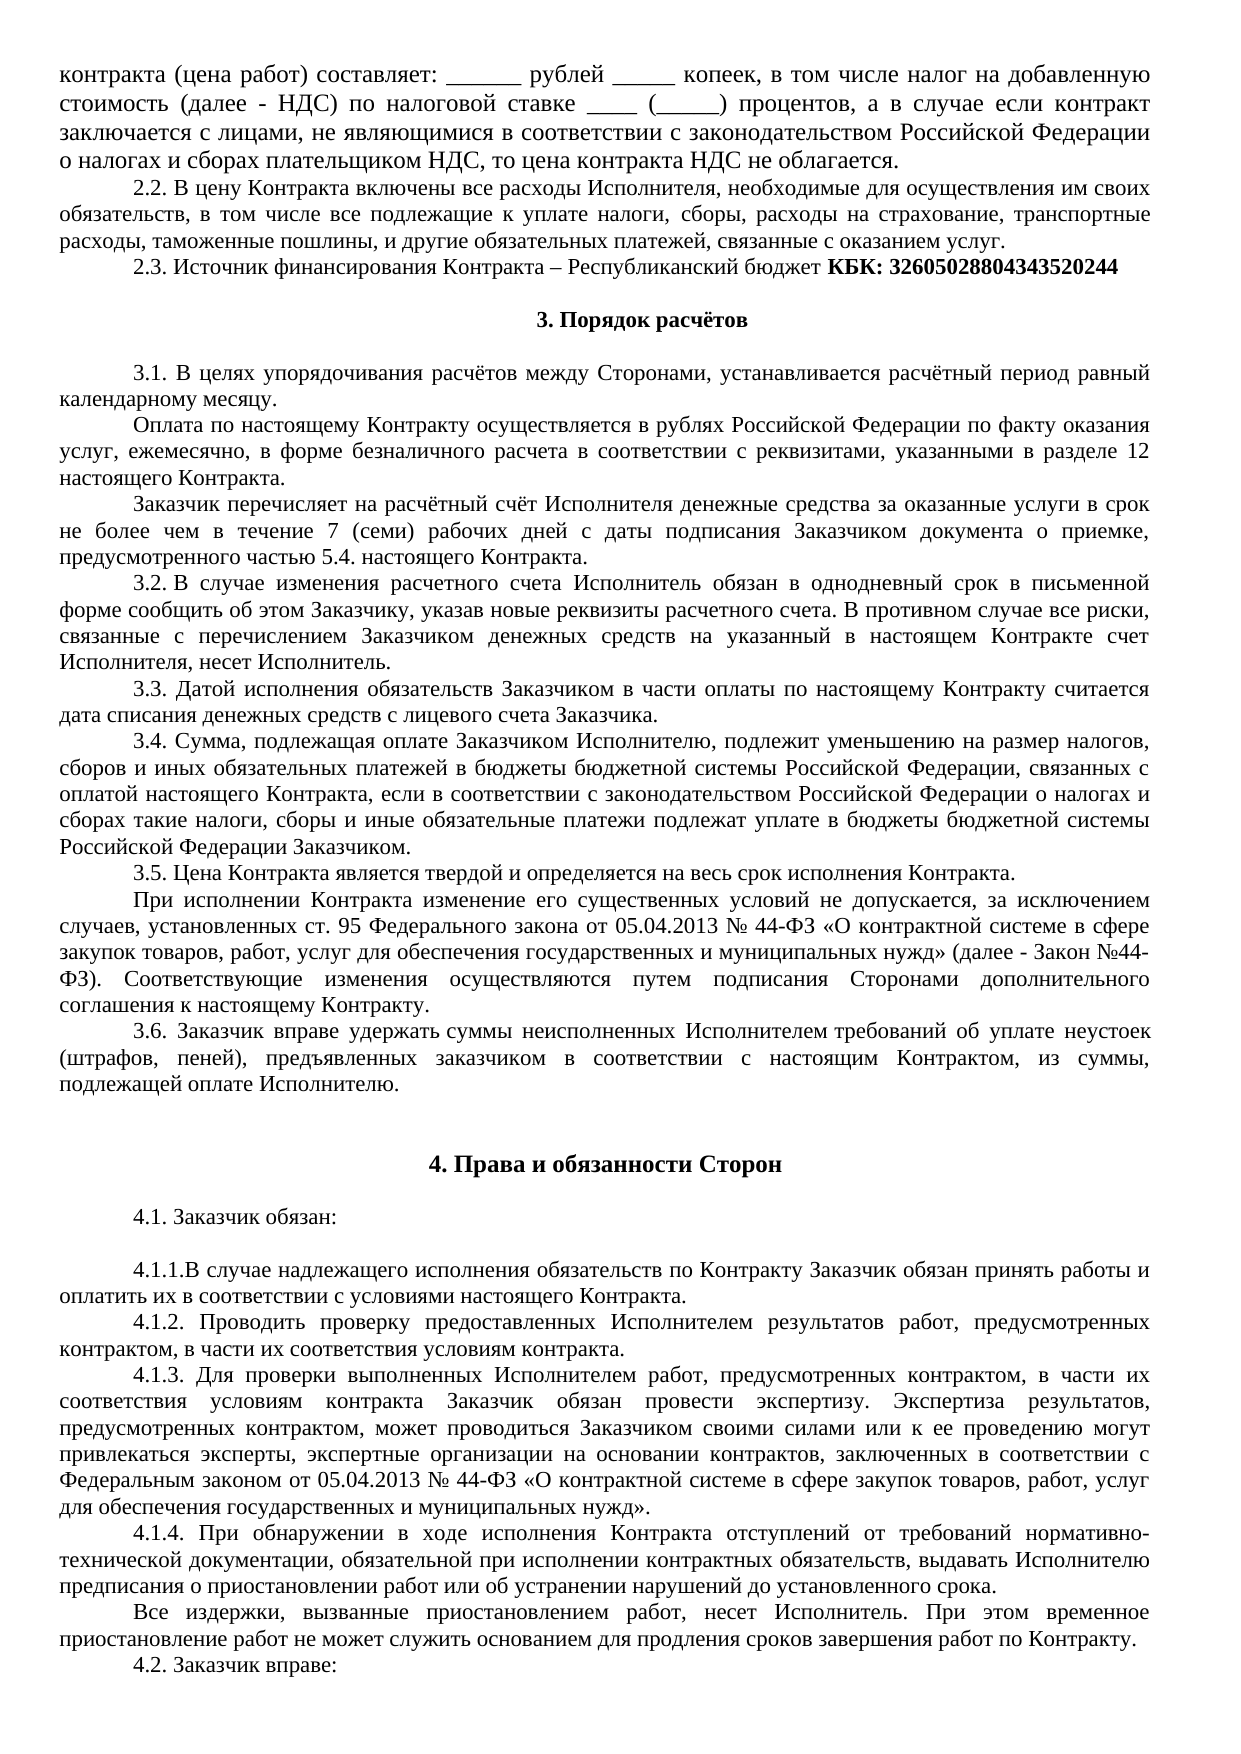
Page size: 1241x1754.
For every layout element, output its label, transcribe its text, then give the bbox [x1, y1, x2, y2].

list 3.3. Датой исполнения обязательств Заказчиком в части оплаты по настоящему Контракту считается дата списания денежных средств с лицевого счета Заказчика. [59, 675, 1152, 727]
list 4.1.3. Для проверки выполненных Исполнителем работ, предусмотренных контрактом, в части их соответствия условиям контракта Заказчик обязан провести экспертизу. Экспертиза результатов, предусмотренных контрактом, может проводиться Заказчиком своими силами или к ее проведению могут привлекаться эксперты, экспертные организации на основании контрактов, заключенных в соответствии с Федеральным законом от 05.04.2013 № 44-ФЗ «О контрактной системе в сфере закупок товаров, работ, услуг для обеспечения государственных и муниципальных нужд». [59, 1361, 1152, 1519]
list Все издержки, вызванные приостановлением работ, несет Исполнитель. При этом временное приостановление работ не может служить основанием для продления сроков завершения работ по Контракту. [59, 1598, 1152, 1651]
list 3.2. В случае изменения расчетного счета Исполнитель обязан в однодневный срок в письменной форме сообщить об этом Заказчику, указав новые реквизиты расчетного счета. В противном случае все риски, связанные с перечислением Заказчиком денежных средств на указанный в настоящем Контракте счет Исполнителя, несет Исполнитель. [59, 569, 1152, 675]
list 4.1.4. При обнаружении в ходе исполнения Контракта отступлений от требований нормативно-технической документации, обязательной при исполнении контрактных обязательств, выдавать Исполнителю предписания о приостановлении работ или об устранении нарушений до установленного срока. [59, 1519, 1152, 1598]
list 4.1.2. Проводить проверку предоставленных Исполнителем результатов работ, предусмотренных контрактом, в части их соответствия условиям контракта. [59, 1308, 1152, 1361]
list 2.2. В цену Контракта включены все расходы Исполнителя, необходимые для осуществления им своих обязательств, в том числе все подлежащие к уплате налоги, сборы, расходы на страхование, транспортные расходы, таможенные пошлины, и другие обязательных платежей, связанные с оказанием услуг. [59, 174, 1152, 253]
list 3.4. Сумма, подлежащая оплате Заказчиком Исполнителю, подлежит уменьшению на размер налогов, сборов и иных обязательных платежей в бюджеты бюджетной системы Российской Федерации, связанных с оплатой настоящего Контракта, если в соответствии с законодательством Российской Федерации о налогах и сборах такие налоги, сборы и иные обязательные платежи подлежат уплате в бюджеты бюджетной системы Российской Федерации Заказчиком. [59, 727, 1152, 859]
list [59, 59, 1152, 174]
text 4. Права и обязанности Сторон [59, 1149, 1152, 1178]
list 4.1.1.В случае надлежащего исполнения обязательств по Контракту Заказчик обязан принять работы и оплатить их в соответствии с условиями настоящего Контракта. [59, 1256, 1152, 1308]
list Оплата по настоящему Контракту осуществляется в рублях Российской Федерации по факту оказания услуг, ежемесячно, в форме безналичного расчета в соответствии с реквизитами, указанными в разделе 12 настоящего Контракта. [59, 411, 1152, 490]
text 2.3. Источник финансирования Контракта – Республиканский бюджет КБК: 32605028804343520244 [59, 253, 1152, 279]
list 3. Порядок расчётов [59, 306, 1152, 332]
list 4.2. Заказчик вправе: [59, 1651, 1152, 1677]
list 4.1. Заказчик обязан: [59, 1203, 1152, 1229]
list 3.1. В целях упорядочивания расчётов между Сторонами, устанавливается расчётный период равный календарному месяцу. [59, 358, 1152, 411]
list Заказчик перечисляет на расчётный счёт Исполнителя денежные средства за оказанные услуги в срок не более чем в течение 7 (семи) рабочих дней с даты подписания Заказчиком документа о приемке, предусмотренного частью 5.4. настоящего Контракта. [59, 490, 1152, 569]
list 3.6. Заказчик вправе удержать суммы неисполненных Исполнителем требований об уплате неустоек (штрафов, пеней), предъявленных заказчиком в соответствии с настоящим Контрактом, из суммы, подлежащей оплате Исполнителю. [59, 1017, 1152, 1096]
list 3.5. Цена Контракта является твердой и определяется на весь срок исполнения Контракта. [59, 859, 1152, 886]
list При исполнении Контракта изменение его существенных условий не допускается, за исключением случаев, установленных ст. 95 Федерального закона от 05.04.2013 № 44-ФЗ «О контрактной системе в сфере закупок товаров, работ, услуг для обеспечения государственных и муниципальных нужд» (далее - Закон №44-ФЗ). Соответствующие изменения осуществляются путем подписания Сторонами дополнительного соглашения к настоящему Контракту. [59, 886, 1152, 1017]
